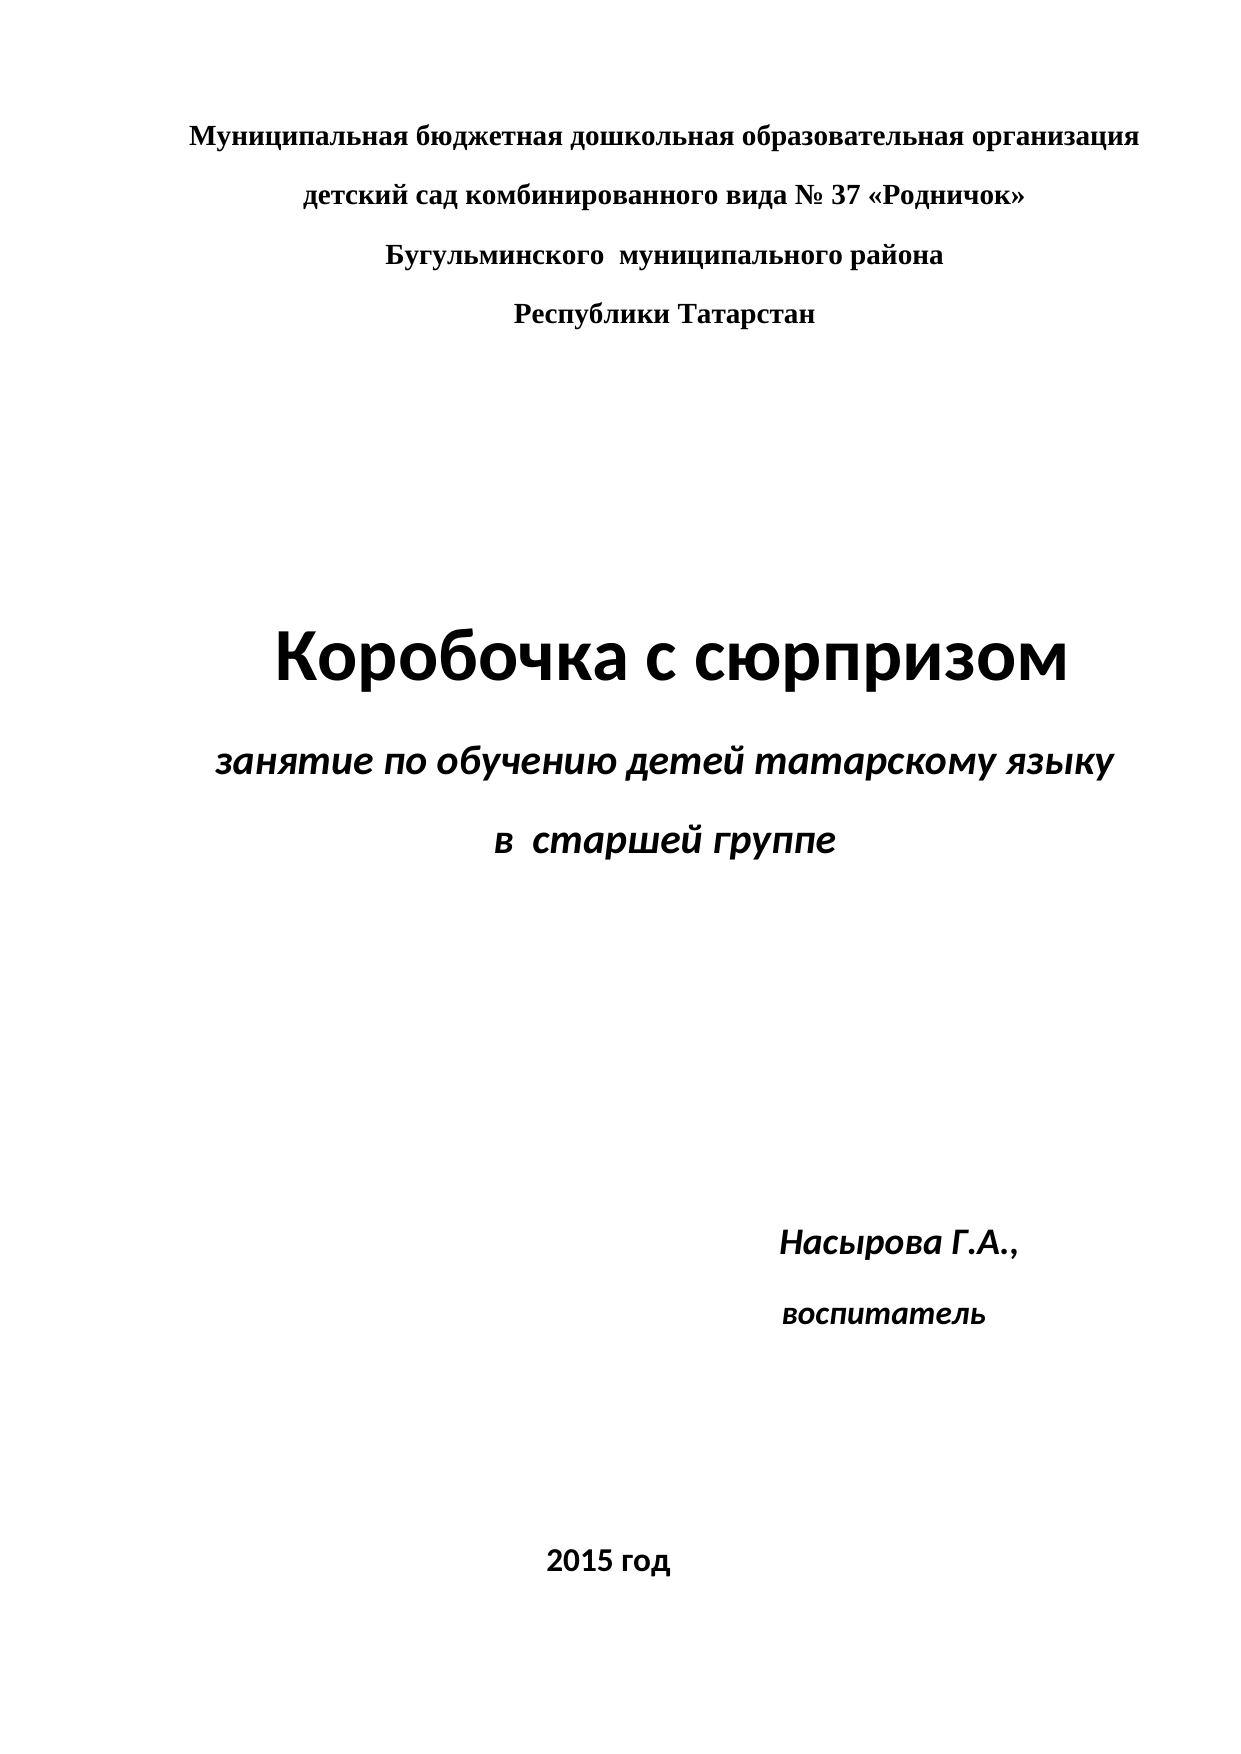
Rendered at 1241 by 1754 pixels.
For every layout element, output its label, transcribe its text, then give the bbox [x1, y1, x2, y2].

text Насырова Г.А., [177, 1218, 1152, 1264]
text 2015 год [177, 1539, 1152, 1580]
text детский сад комбинированного вида № 37 «Родничок» [177, 177, 1152, 211]
text Муниципальная бюджетная дошкольная образовательная организация [177, 118, 1152, 152]
text воспитатель [177, 1292, 1152, 1333]
text в старшей группе [177, 813, 1152, 864]
text занятие по обучению детей татарскому языку [177, 734, 1152, 784]
text Бугульминского муниципального района [177, 237, 1152, 270]
text Коробочка с сюрпризом [177, 608, 1152, 699]
text Республики Татарстан [177, 296, 1152, 330]
